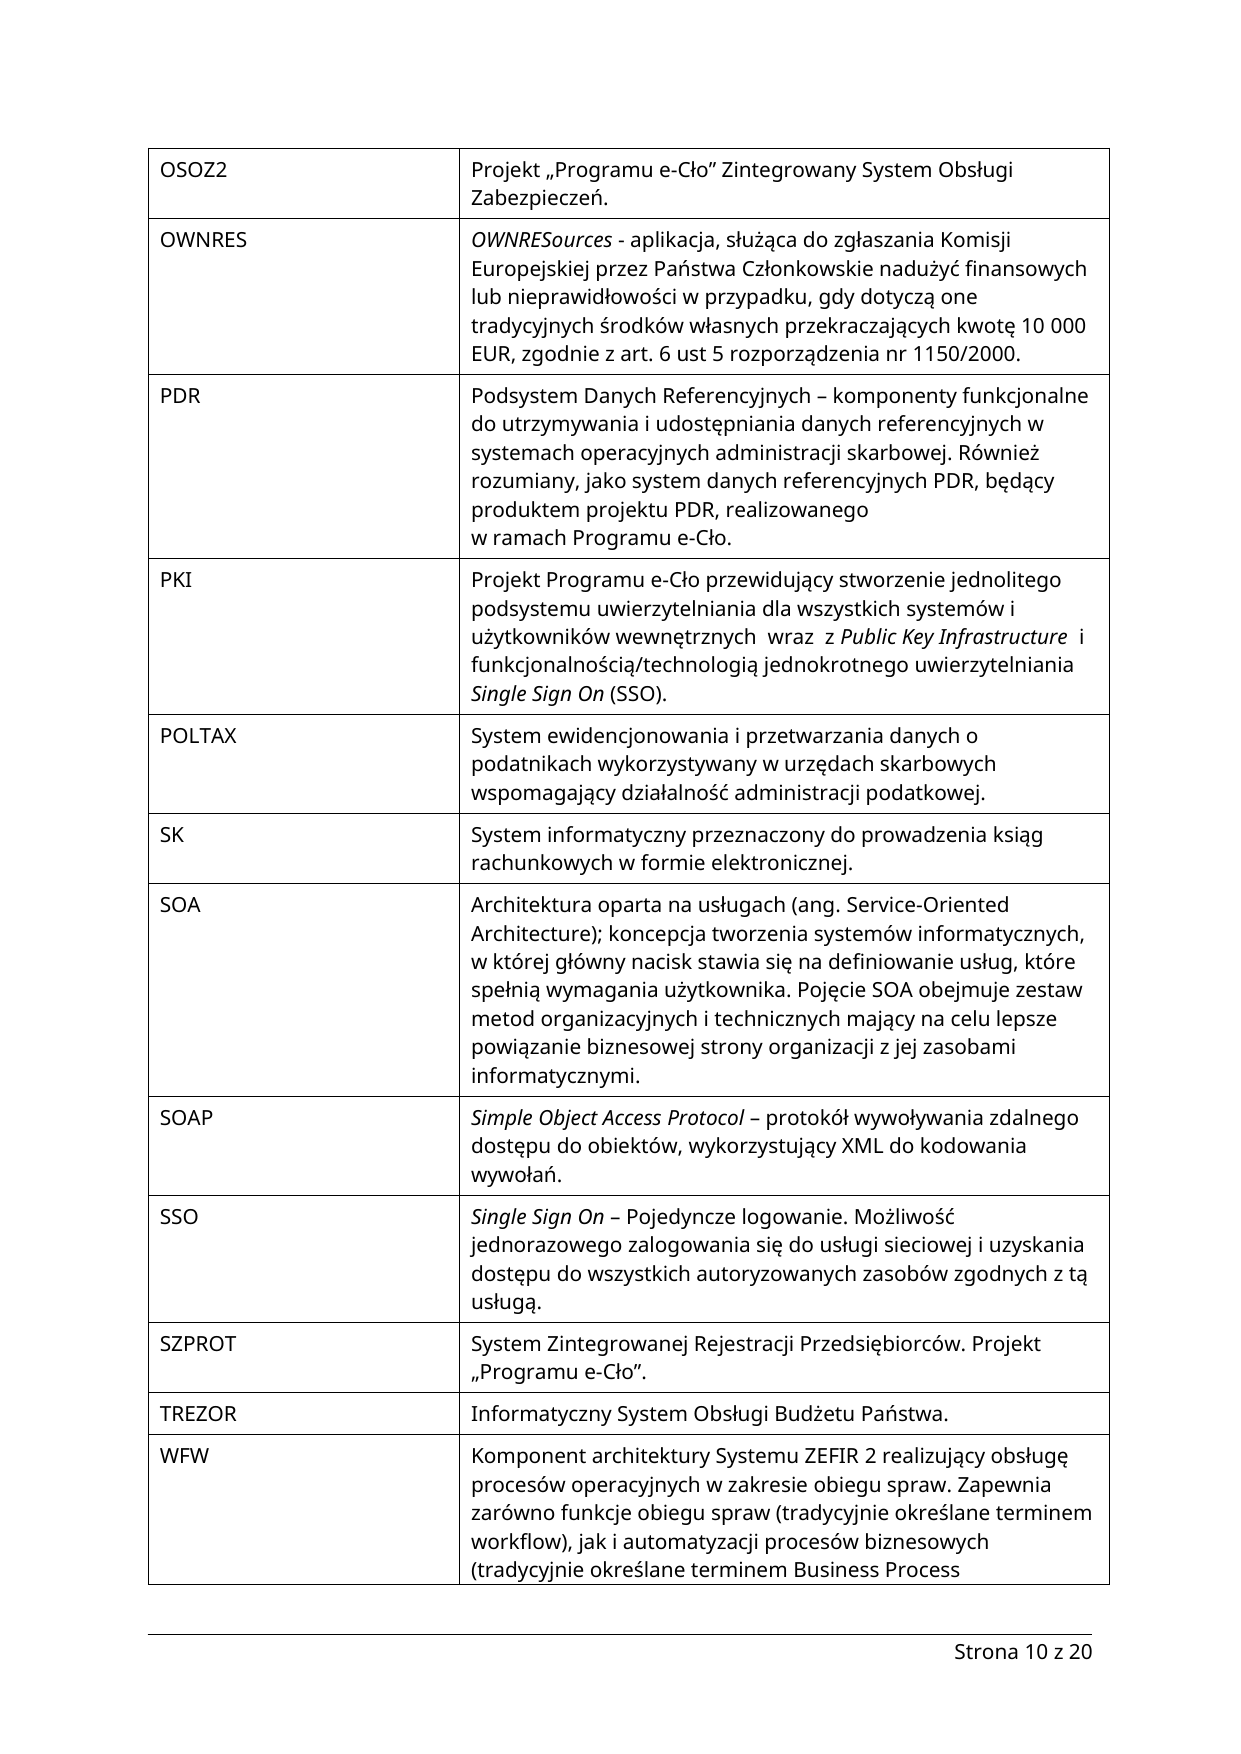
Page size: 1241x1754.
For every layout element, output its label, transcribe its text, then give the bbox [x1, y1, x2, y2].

table_cell System Zintegrowanej Rejestracji Przedsiębiorców. Projekt „Programu e-Cło”. [460, 1323, 1109, 1392]
table_cell Single Sign On – Pojedyncze logowanie. Możliwość jednorazowego zalogowania się do usługi sieciowej i uzyskania dostępu do wszystkich autoryzowanych zasobów zgodnych z tą usługą. [460, 1196, 1109, 1322]
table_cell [460, 1435, 1109, 1584]
table_cell SOAP [149, 1097, 459, 1194]
table_cell Projekt „Programu e-Cło” Zintegrowany System Obsługi Zabezpieczeń. [460, 149, 1109, 218]
table_cell SSO [149, 1196, 459, 1322]
table_cell System informatyczny przeznaczony do prowadzenia ksiąg rachunkowych w formie elektronicznej. [460, 814, 1109, 883]
table_cell SZPROT [149, 1323, 459, 1392]
table_cell OWNRES [149, 219, 459, 374]
table_cell WFW [149, 1435, 459, 1584]
table_cell PKI [149, 559, 459, 714]
table_cell Projekt Programu e-Cło przewidujący stworzenie jednolitego podsystemu uwierzytelniania dla wszystkich systemów i użytkowników wewnętrznych wraz z Public Key Infrastructure i funkcjonalnością/technologią jednokrotnego uwierzytelniania Single Sign On (SSO). [460, 559, 1109, 714]
table_cell System ewidencjonowania i przetwarzania danych o podatnikach wykorzystywany w urzędach skarbowych wspomagający działalność administracji podatkowej. [460, 715, 1109, 813]
table_cell Podsystem Danych Referencyjnych – komponenty funkcjonalne do utrzymywania i udostępniania danych referencyjnych w systemach operacyjnych administracji skarbowej. Również rozumiany, jako system danych referencyjnych PDR, będący produktem projektu PDR, realizowanego w ramach Programu e-Cło. [460, 375, 1109, 558]
table_cell SK [149, 814, 459, 883]
table_cell TREZOR [149, 1393, 459, 1434]
table_cell POLTAX [149, 715, 459, 813]
table_cell PDR [149, 375, 459, 558]
table_cell OWNRESources - aplikacja, służąca do zgłaszania Komisji Europejskiej przez Państwa Członkowskie nadużyć finansowych lub nieprawidłowości w przypadku, gdy dotyczą one tradycyjnych środków własnych przekraczających kwotę 10 000 EUR, zgodnie z art. 6 ust 5 rozporządzenia nr 1150/2000. [460, 219, 1109, 374]
table_cell OSOZ2 [149, 149, 459, 218]
table_cell Informatyczny System Obsługi Budżetu Państwa. [460, 1393, 1109, 1434]
table_cell Simple Object Access Protocol – protokół wywoływania zdalnego dostępu do obiektów, wykorzystujący XML do kodowania wywołań. [460, 1097, 1109, 1194]
table_cell Architektura oparta na usługach (ang. Service-Oriented Architecture); koncepcja tworzenia systemów informatycznych, w której główny nacisk stawia się na definiowanie usług, które spełnią wymagania użytkownika. Pojęcie SOA obejmuje zestaw metod organizacyjnych i technicznych mający na celu lepsze powiązanie biznesowej strony organizacji z jej zasobami informatycznymi. [460, 884, 1109, 1096]
table_cell SOA [149, 884, 459, 1096]
